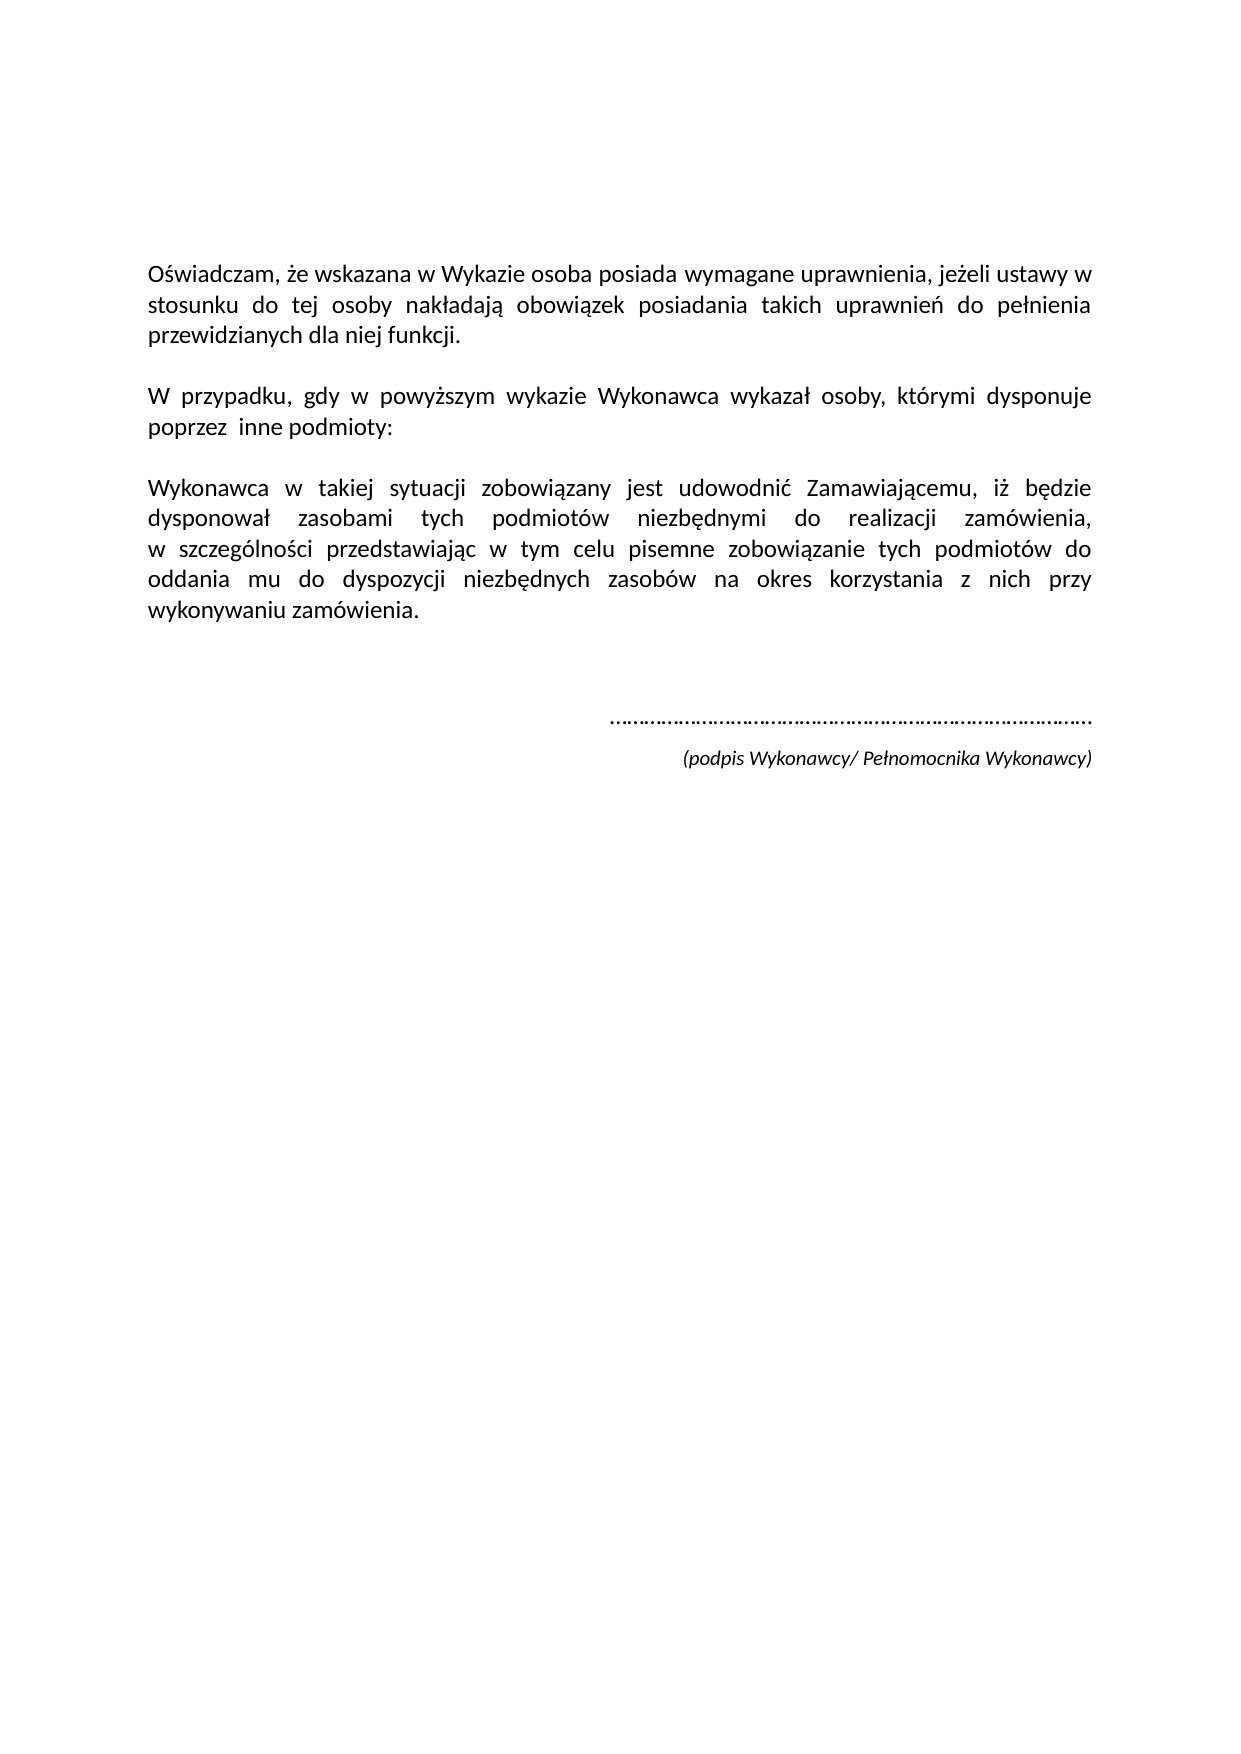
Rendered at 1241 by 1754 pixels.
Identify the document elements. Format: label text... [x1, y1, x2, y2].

text Oświadczam, że wskazana w Wykazie osoba posiada wymagane uprawnienia, jeżeli ustawy w stosunku do tej osoby nakładają obowiązek posiadania takich uprawnień do pełnienia przewidzianych dla niej funkcji. [148, 258, 1093, 350]
text W przypadku, gdy w powyższym wykazie Wykonawca wykazał osoby, którymi dysponuje poprzez inne podmioty: [148, 380, 1093, 441]
text ………………………………………………………………………… [148, 700, 1093, 731]
text Wykonawca w takiej sytuacji zobowiązany jest udowodnić Zamawiającemu, iż będzie dysponował zasobami tych podmiotów niezbędnymi do realizacji zamówienia, w szczególności przedstawiając w tym celu pisemne zobowiązanie tych podmiotów do oddania mu do dyspozycji niezbędnych zasobów na okres korzystania z nich przy wykonywaniu zamówienia. [148, 472, 1093, 624]
text (podpis Wykonawcy/ Pełnomocnika Wykonawcy) [148, 745, 1093, 771]
